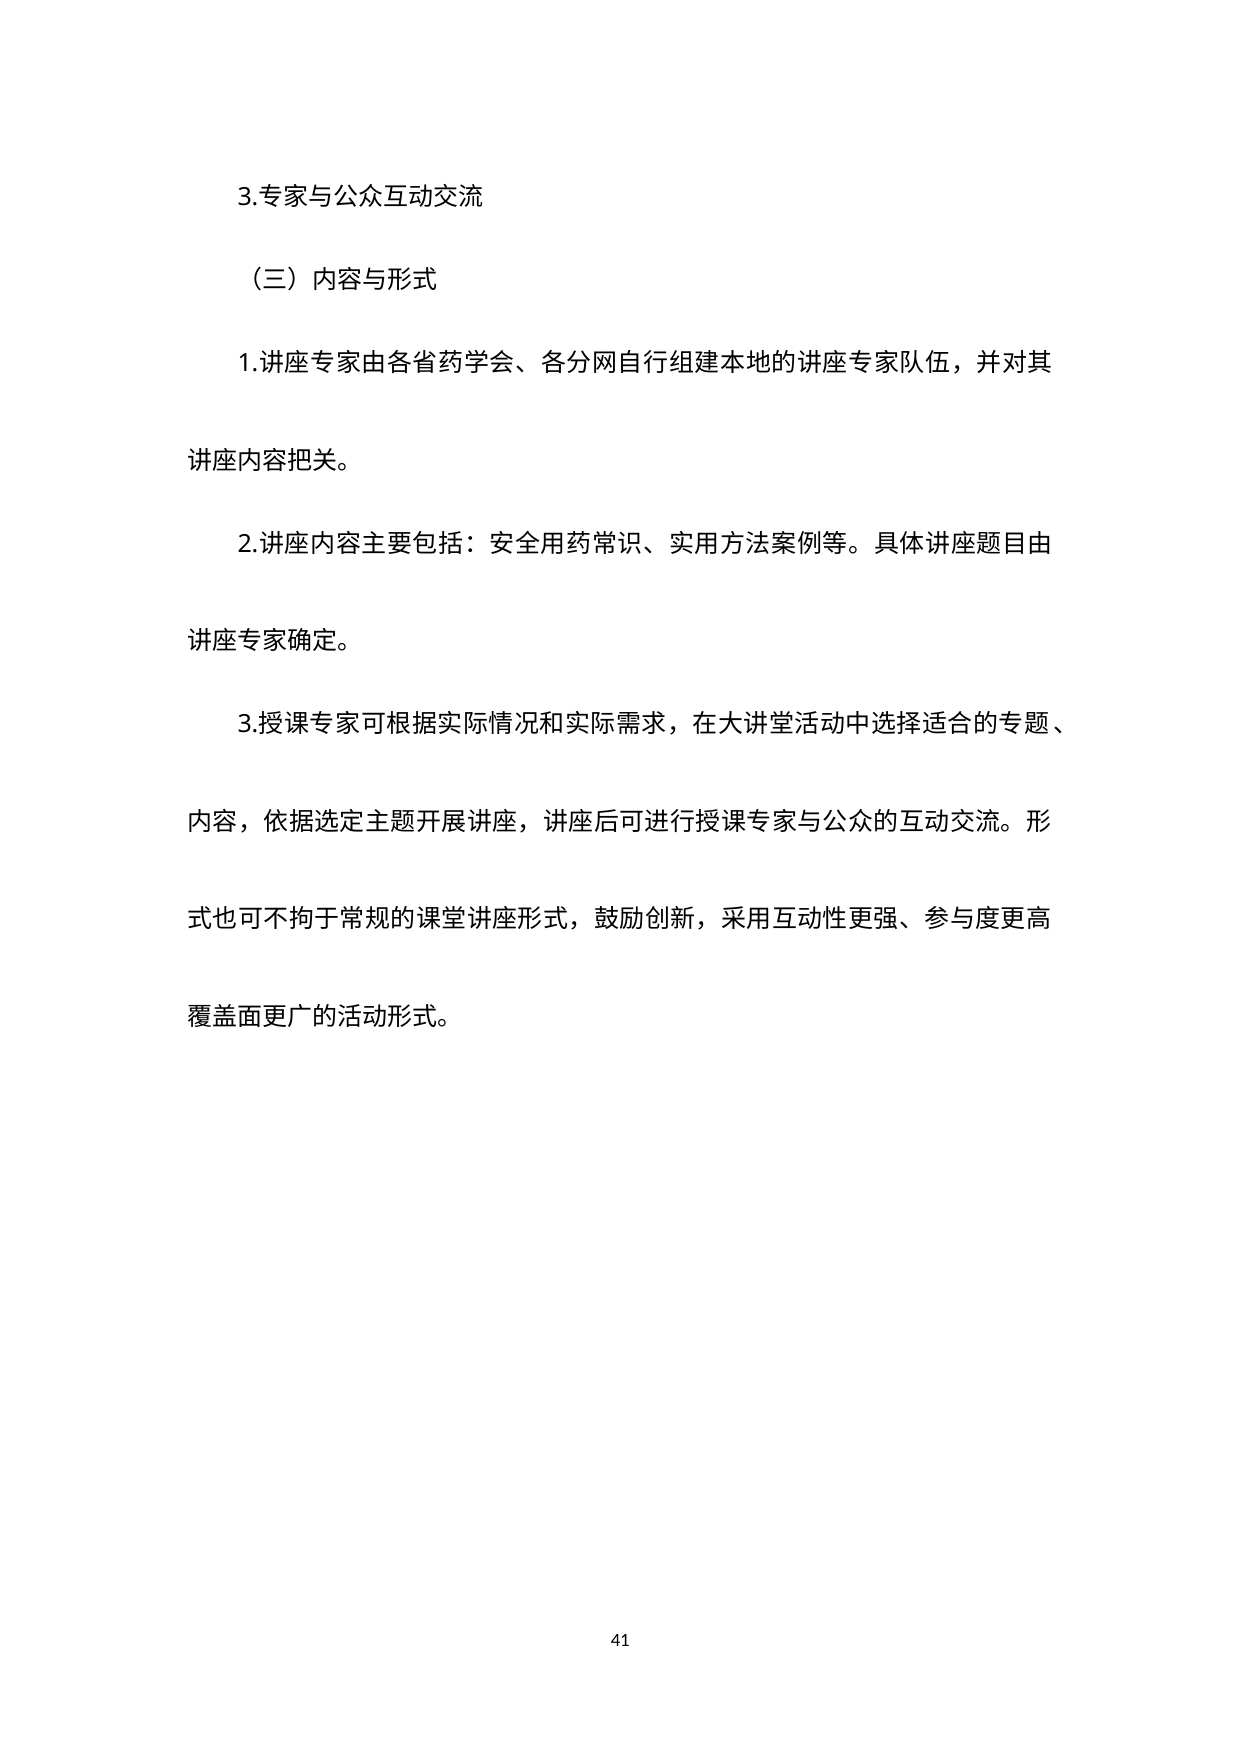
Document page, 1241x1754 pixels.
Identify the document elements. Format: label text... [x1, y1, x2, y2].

text 3.专家与公众互动交流 [187, 162, 1053, 227]
text 1.讲座专家由各省药学会、各分网自行组建本地的讲座专家队伍，并对其讲座内容把关。 [187, 328, 1053, 491]
text 3.授课专家可根据实际情况和实际需求，在大讲堂活动中选择适合的专题、内容，依据选定主题开展讲座，讲座后可进行授课专家与公众的互动交流。形式也可不拘于常规的课堂讲座形式，鼓励创新，采用互动性更强、参与度更高、覆盖面更广的活动形式。 [187, 689, 1053, 1047]
text （三）内容与形式 [187, 245, 1053, 310]
text 2.讲座内容主要包括：安全用药常识、实用方法案例等。具体讲座题目由讲座专家确定。 [187, 509, 1053, 671]
